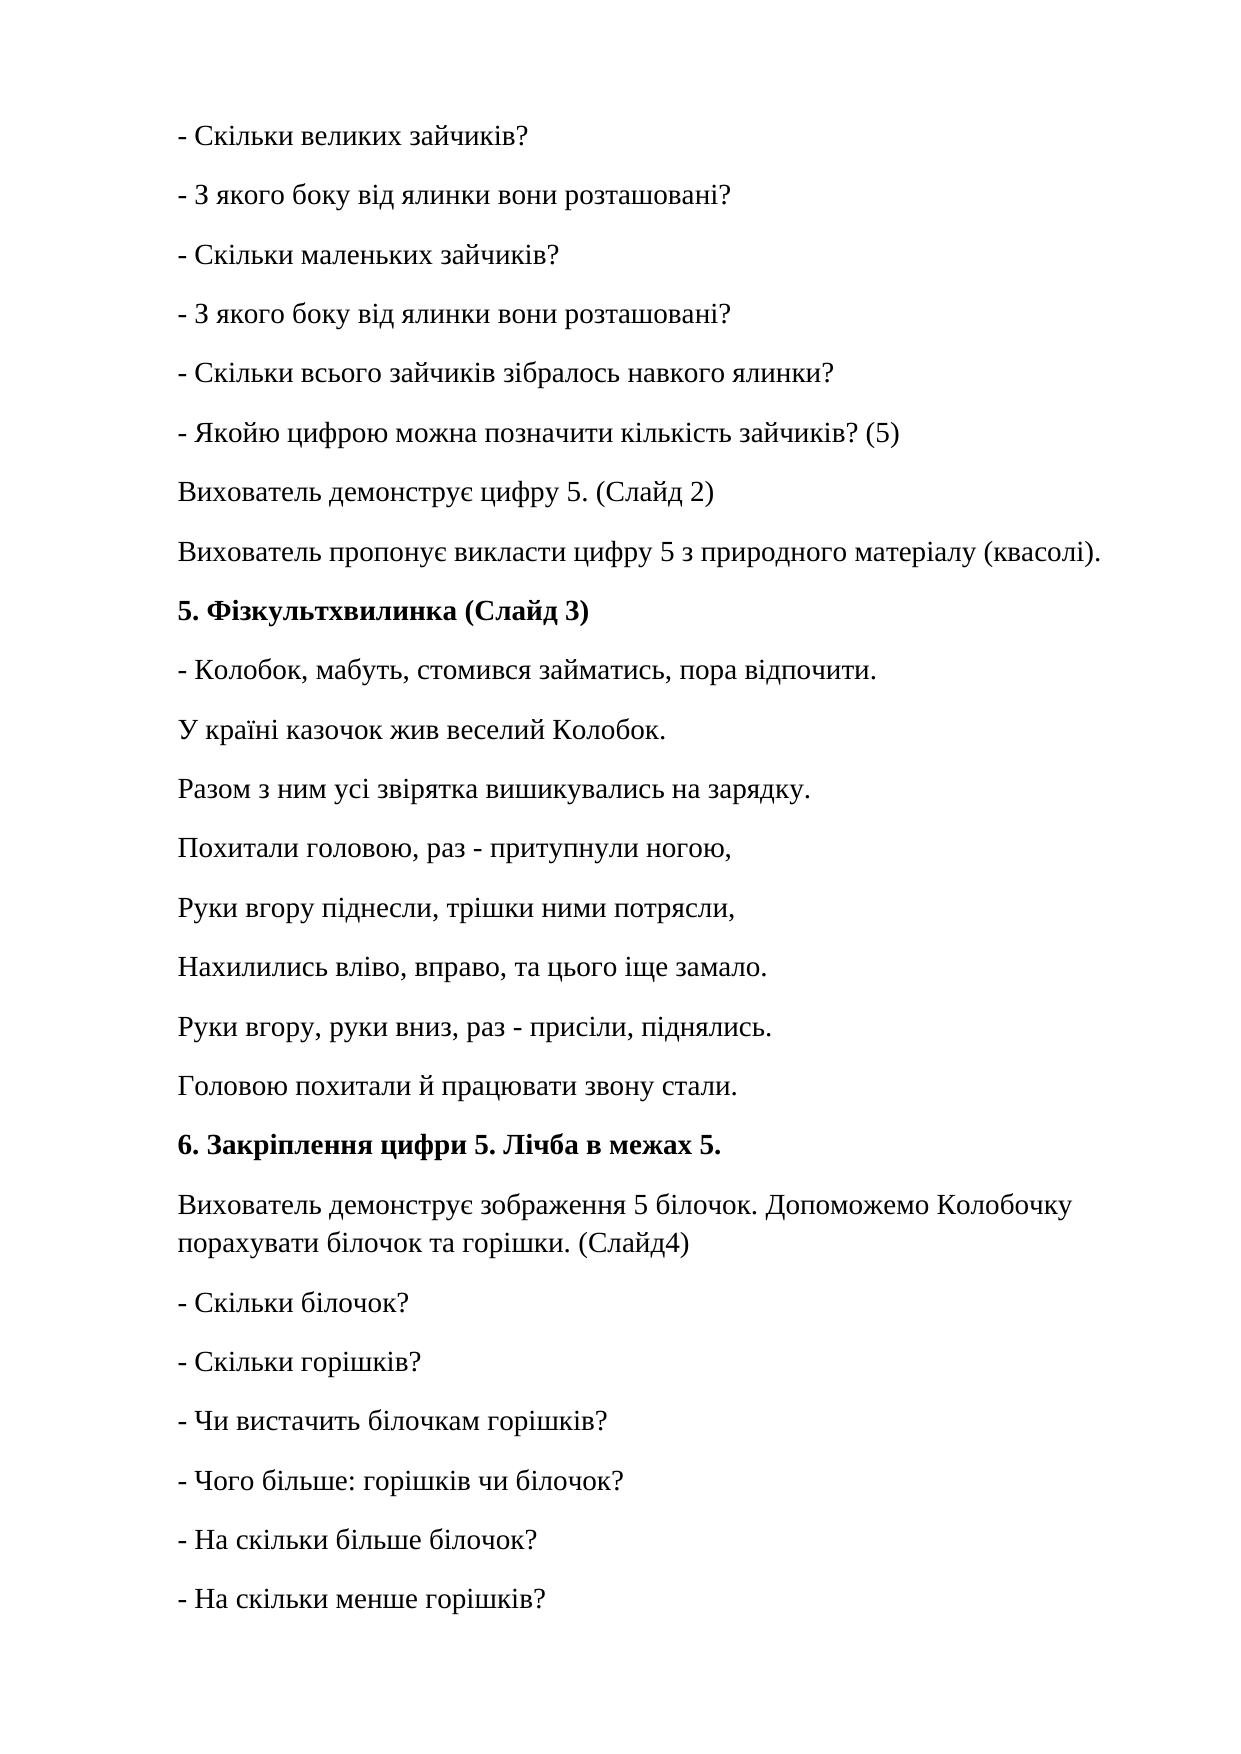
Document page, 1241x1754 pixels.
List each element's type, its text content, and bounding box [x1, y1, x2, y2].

text - Скільки горішків? [177, 1344, 1152, 1378]
text - З якого боку від ялинки вони розташовані? [177, 177, 1152, 211]
text Нахилились вліво, вправо, та цього іще замало. [177, 949, 1152, 983]
text 6. Закріплення цифри 5. Лічба в межах 5. [177, 1127, 1152, 1161]
text - З якого боку від ялинки вони розташовані? [177, 296, 1152, 330]
text - Скільки білочок? [177, 1285, 1152, 1318]
text Вихователь демонструє зображення 5 білочок. Допоможемо Колобочку порахувати білочок та горішки. (Слайд4) [177, 1187, 1152, 1259]
text Вихователь пропонує викласти цифру 5 з природного матеріалу (квасолі). [177, 534, 1152, 567]
text Руки вгору піднесли, трішки ними потрясли, [177, 890, 1152, 923]
text Похитали головою, раз - притупнули ногою, [177, 831, 1152, 864]
text - На скільки менше горішків? [177, 1582, 1152, 1615]
text Вихователь демонструє цифру 5. (Слайд 2) [177, 474, 1152, 508]
text - Скільки маленьких зайчиків? [177, 237, 1152, 270]
text - На скільки більше білочок? [177, 1522, 1152, 1556]
text Руки вгору, руки вниз, раз - присіли, піднялись. [177, 1009, 1152, 1042]
text - Скільки великих зайчиків? [177, 118, 1152, 152]
text У країні казочок жив веселий Колобок. [177, 712, 1152, 745]
text 5. Фізкультхвилинка (Слайд 3) [177, 593, 1152, 627]
text - Скільки всього зайчиків зібралось навкого ялинки? [177, 356, 1152, 389]
text - Чи вистачить білочкам горішків? [177, 1403, 1152, 1437]
text - Якойю цифрою можна позначити кількість зайчиків? (5) [177, 415, 1152, 448]
text Головою похитали й працювати звону стали. [177, 1068, 1152, 1102]
text - Колобок, мабуть, стомився займатись, пора відпочити. [177, 652, 1152, 686]
text - Чого більше: горішків чи білочок? [177, 1463, 1152, 1496]
text Разом з ним усі звірятка вишикувались на зарядку. [177, 771, 1152, 805]
